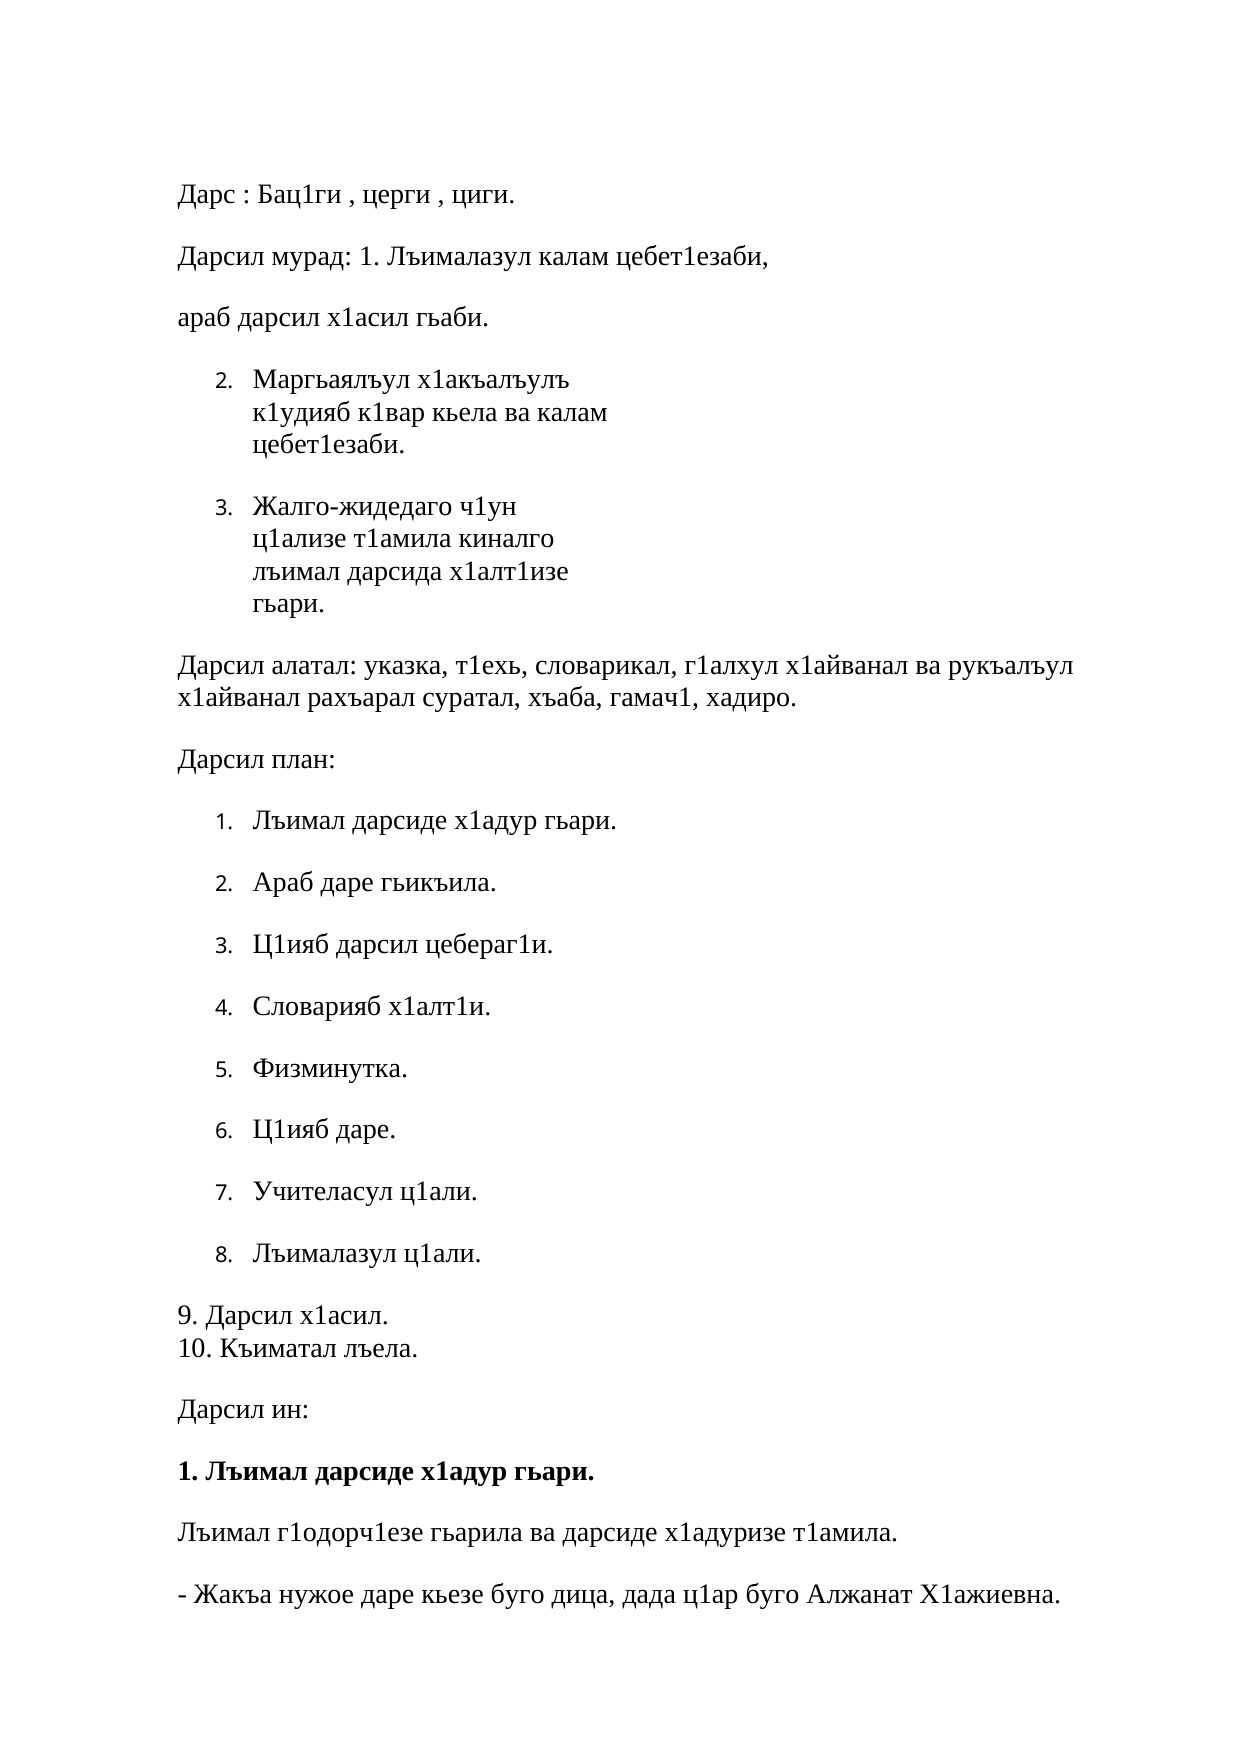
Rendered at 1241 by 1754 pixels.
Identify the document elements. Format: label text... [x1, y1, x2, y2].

list Учителасул ц1али. [215, 1174, 1152, 1207]
list Жалго-жидедаго ч1ун ц1ализе т1амила киналго лъимал дарсида х1алт1изе гьари. [215, 489, 1152, 618]
list Ц1ияб дарсил цебераг1и. [215, 927, 1152, 960]
list Лъимал дарсиде х1адур гьари. [215, 803, 1152, 836]
list Ц1ияб даре. [215, 1113, 1152, 1145]
text Дарс : Бац1ги , церги , циги. [177, 118, 1152, 210]
text Дарсил ин: [177, 1392, 1152, 1424]
list Маргьаялъул х1акъалъулъ к1удияб к1вар кьела ва калам цебет1езаби. [215, 362, 1152, 459]
text 9. Дарсил х1асил. 10. Къиматал лъела. [177, 1298, 1152, 1363]
text 1. Лъимал дарсиде х1адур гьари. [177, 1454, 1152, 1486]
text Дарсил алатал: указка, т1ехь, словарикал, г1алхул х1айванал ва рукъалъул х1айванал рахъарал суратал, хъаба, гамач1, хадиро. [177, 648, 1152, 712]
list Физминутка. [215, 1051, 1152, 1083]
text - Жакъа нужое даре кьезе буго дица, дада ц1ар буго Алжанат Х1ажиевна. [177, 1577, 1152, 1609]
list Словарияб х1алт1и. [215, 989, 1152, 1022]
text араб дарсил х1асил гьаби. [177, 300, 1152, 333]
list Лъималазул ц1али. [215, 1236, 1152, 1269]
text Лъимал г1одорч1езе гьарила ва дарсиде х1адуризе т1амила. [177, 1515, 1152, 1548]
list Араб даре гьикъила. [215, 865, 1152, 898]
text Дарсил мурад: 1. Лъималазул калам цебет1езаби, [177, 239, 1152, 271]
text Дарсил план: [177, 742, 1152, 774]
